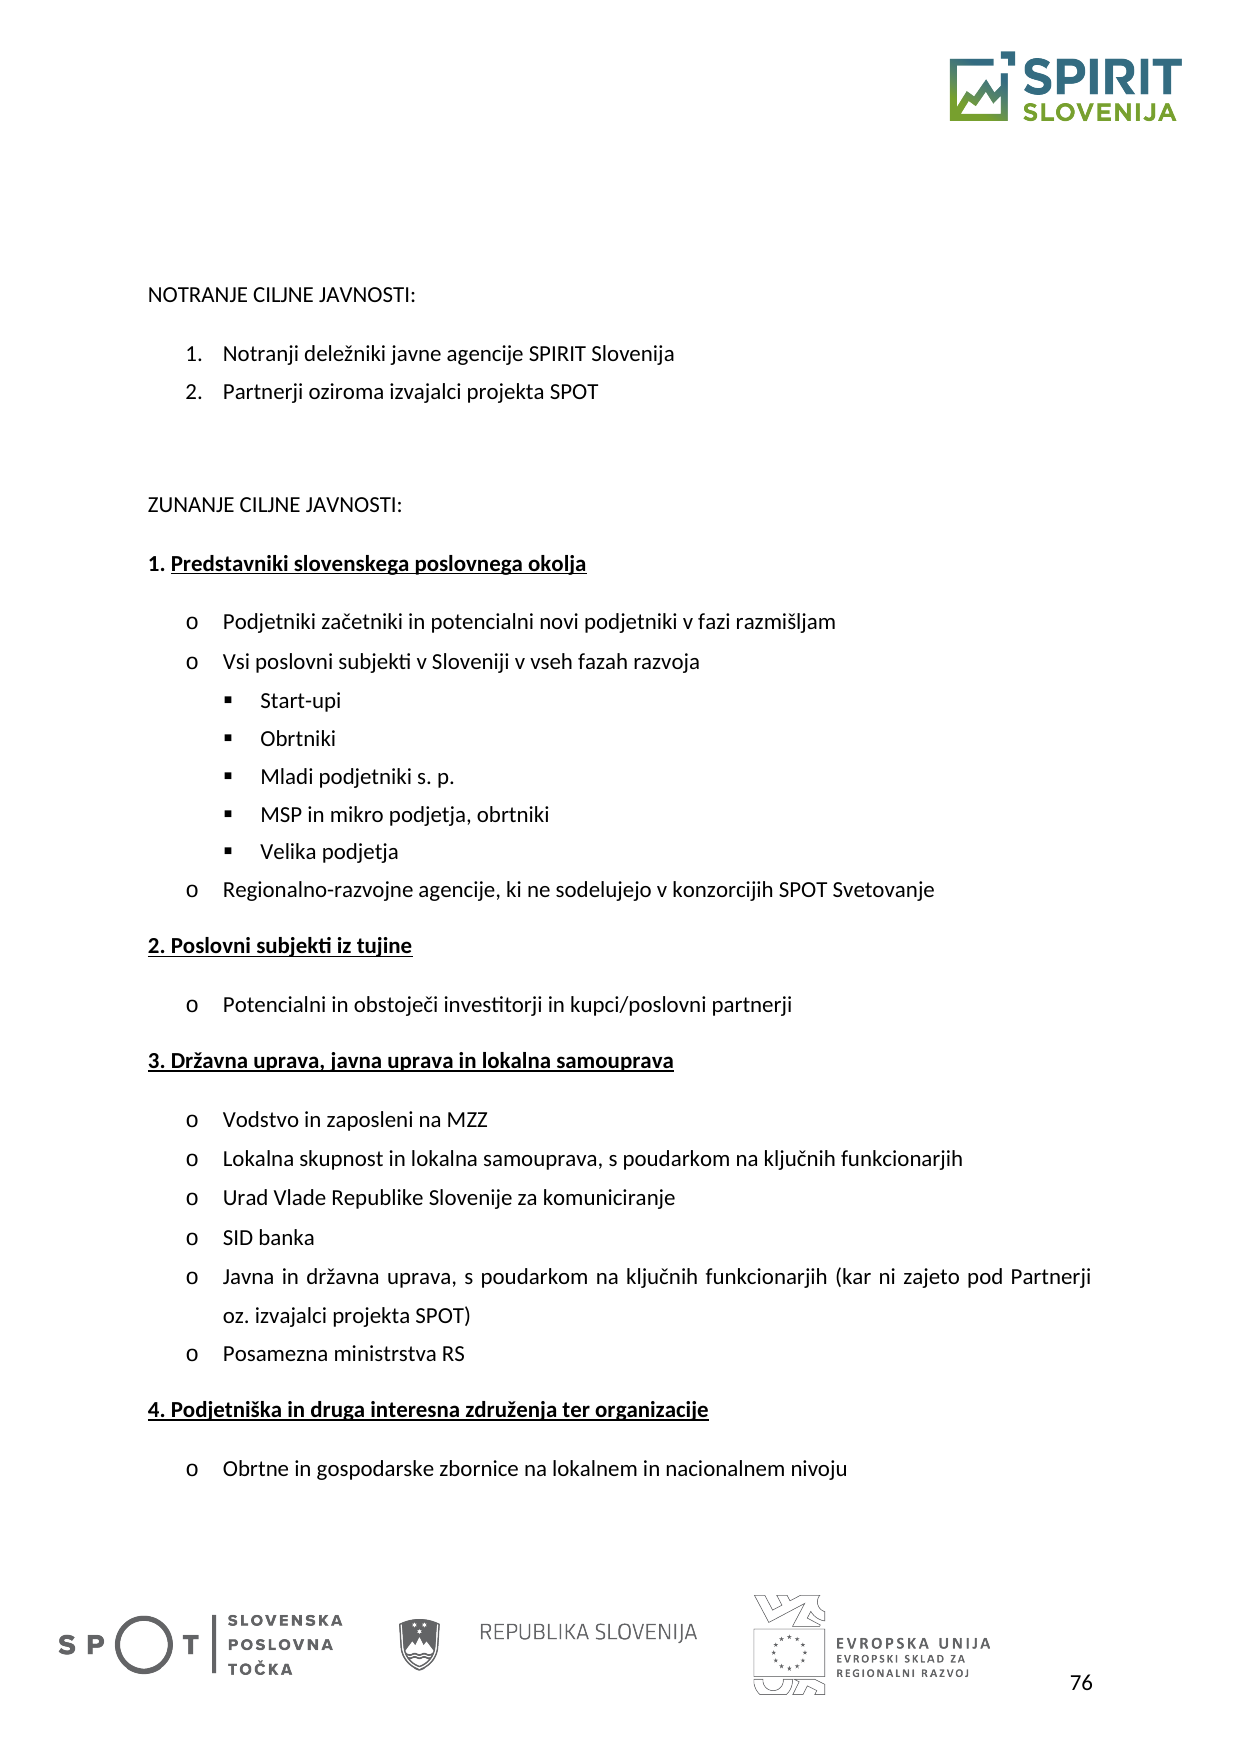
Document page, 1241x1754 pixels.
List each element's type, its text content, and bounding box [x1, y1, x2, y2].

list Obrtne in gospodarske zbornice na lokalnem in nacionalnem nivoju [185, 1454, 1093, 1483]
list Urad Vlade Republike Slovenije za komuniciranje [185, 1183, 1093, 1213]
picture [0, 1583, 1241, 1754]
text ZUNANJE CILJNE JAVNOSTI: [148, 490, 1093, 518]
list Obrtniki [223, 724, 1093, 752]
picture [0, 0, 1241, 138]
text 4. Podjetniška in druga interesna združenja ter organizacije [148, 1395, 1093, 1423]
list Vsi poslovni subjekti v Sloveniji v vseh fazah razvoja [185, 647, 1093, 676]
list Velika podjetja [223, 837, 1093, 866]
list Potencialni in obstoječi investitorji in kupci/poslovni partnerji [185, 990, 1093, 1019]
list Partnerji oziroma izvajalci projekta SPOT [185, 377, 1093, 405]
list SID banka [185, 1223, 1093, 1252]
list Podjetniki začetniki in potencialni novi podjetniki v fazi razmišljam [185, 607, 1093, 637]
list Start-upi [223, 686, 1093, 714]
list Mladi podjetniki s. p. [223, 762, 1093, 790]
text 2. Poslovni subjekti iz tujine [148, 931, 1093, 959]
list Vodstvo in zaposleni na MZZ [185, 1105, 1093, 1134]
list Regionalno-razvojne agencije, ki ne sodelujejo v konzorcijih SPOT Svetovanje [185, 875, 1093, 904]
list Posamezna ministrstva RS [185, 1339, 1093, 1368]
list MSP in mikro podjetja, obrtniki [223, 800, 1093, 828]
list Javna in državna uprava, s poudarkom na ključnih funkcionarjih (kar ni zajeto pod Partnerji oz. izvajalci projekta SPOT) [185, 1262, 1093, 1329]
text NOTRANJE CILJNE JAVNOSTI: [148, 281, 1093, 309]
list Notranji deležniki javne agencije SPIRIT Slovenija [185, 339, 1093, 367]
list Lokalna skupnost in lokalna samouprava, s poudarkom na ključnih funkcionarjih [185, 1144, 1093, 1173]
text 1. Predstavniki slovenskega poslovnega okolja [148, 549, 1093, 577]
text 3. Državna uprava, javna uprava in lokalna samouprava [148, 1046, 1093, 1074]
